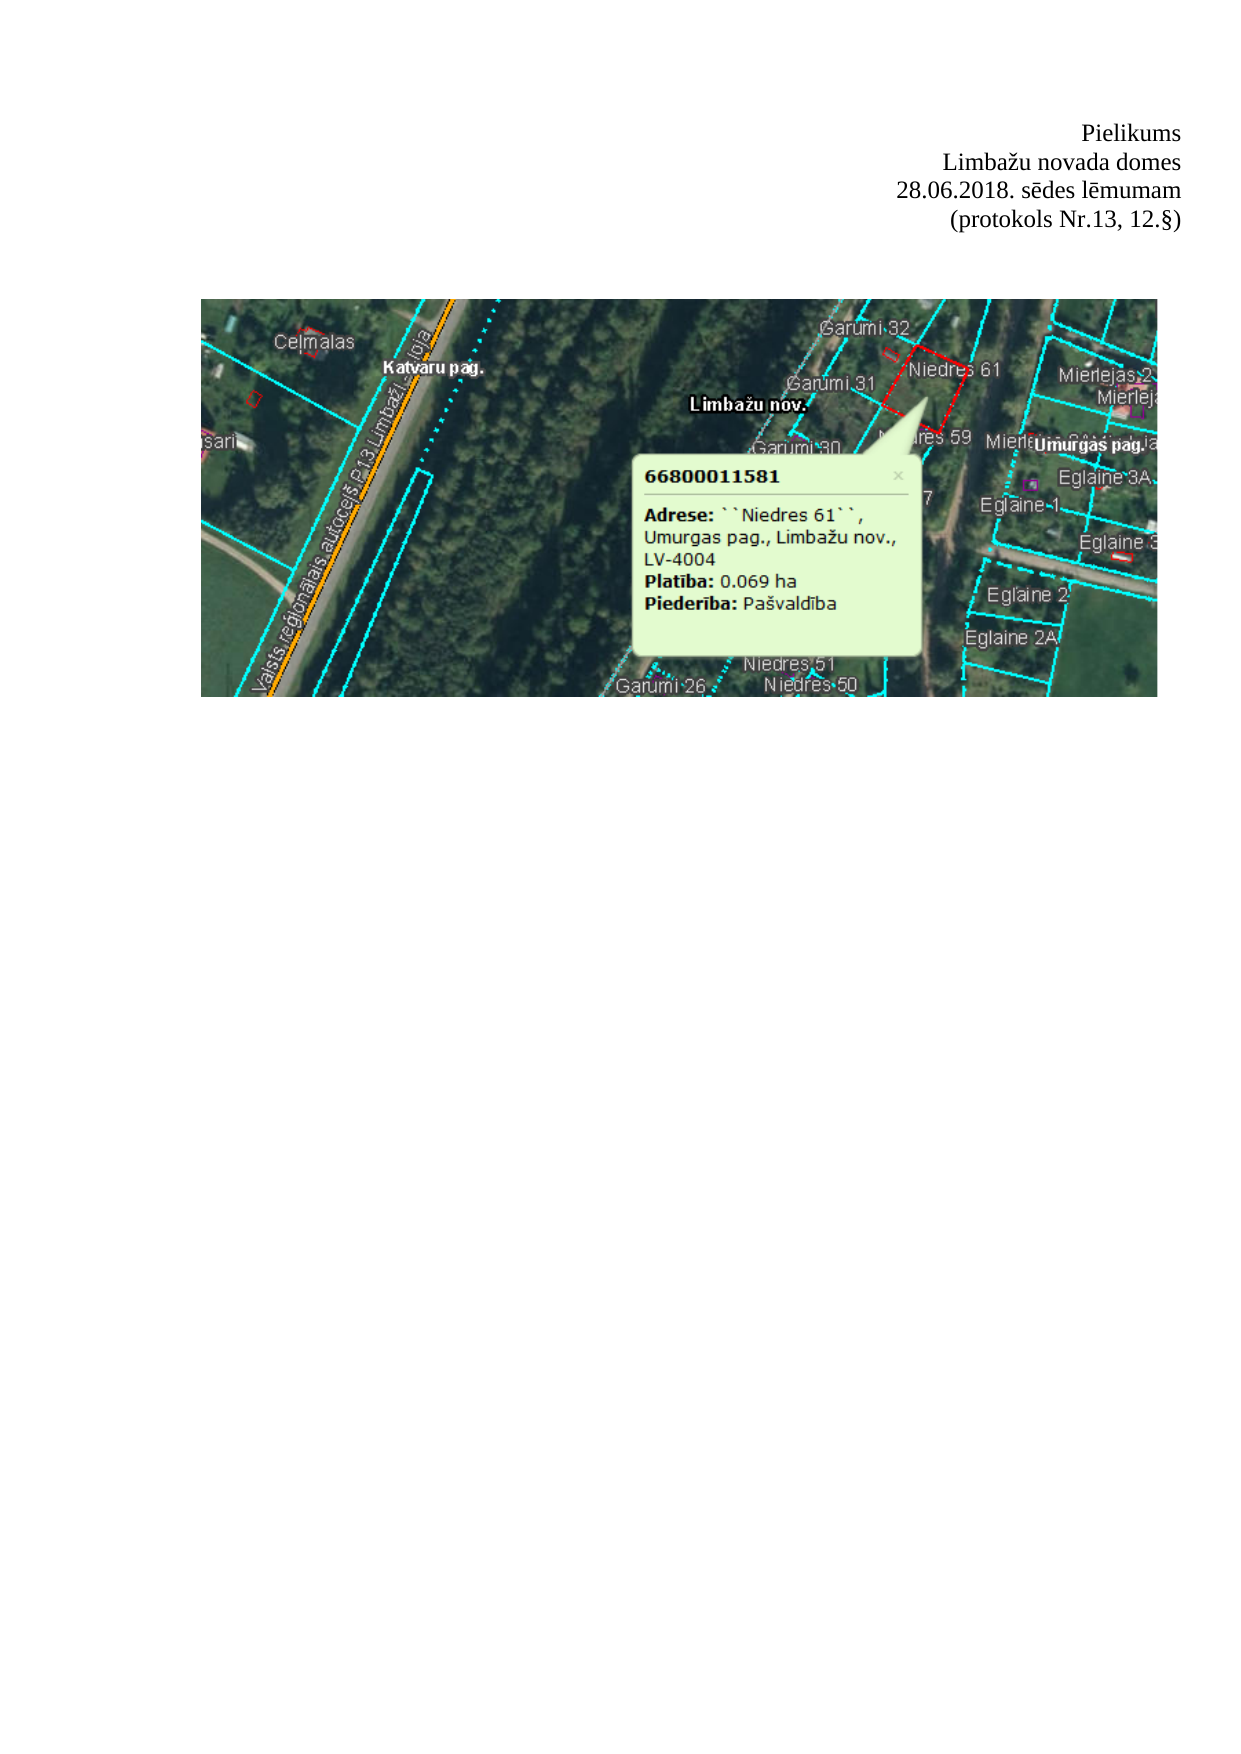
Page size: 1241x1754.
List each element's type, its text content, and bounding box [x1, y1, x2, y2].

text Pielikums [177, 118, 1181, 147]
text 28.06.2018. sēdes lēmumam [177, 176, 1181, 204]
picture [201, 299, 1158, 697]
text Limbažu novada domes [177, 147, 1181, 176]
text (protokols Nr.13, 12.§) [177, 204, 1181, 233]
